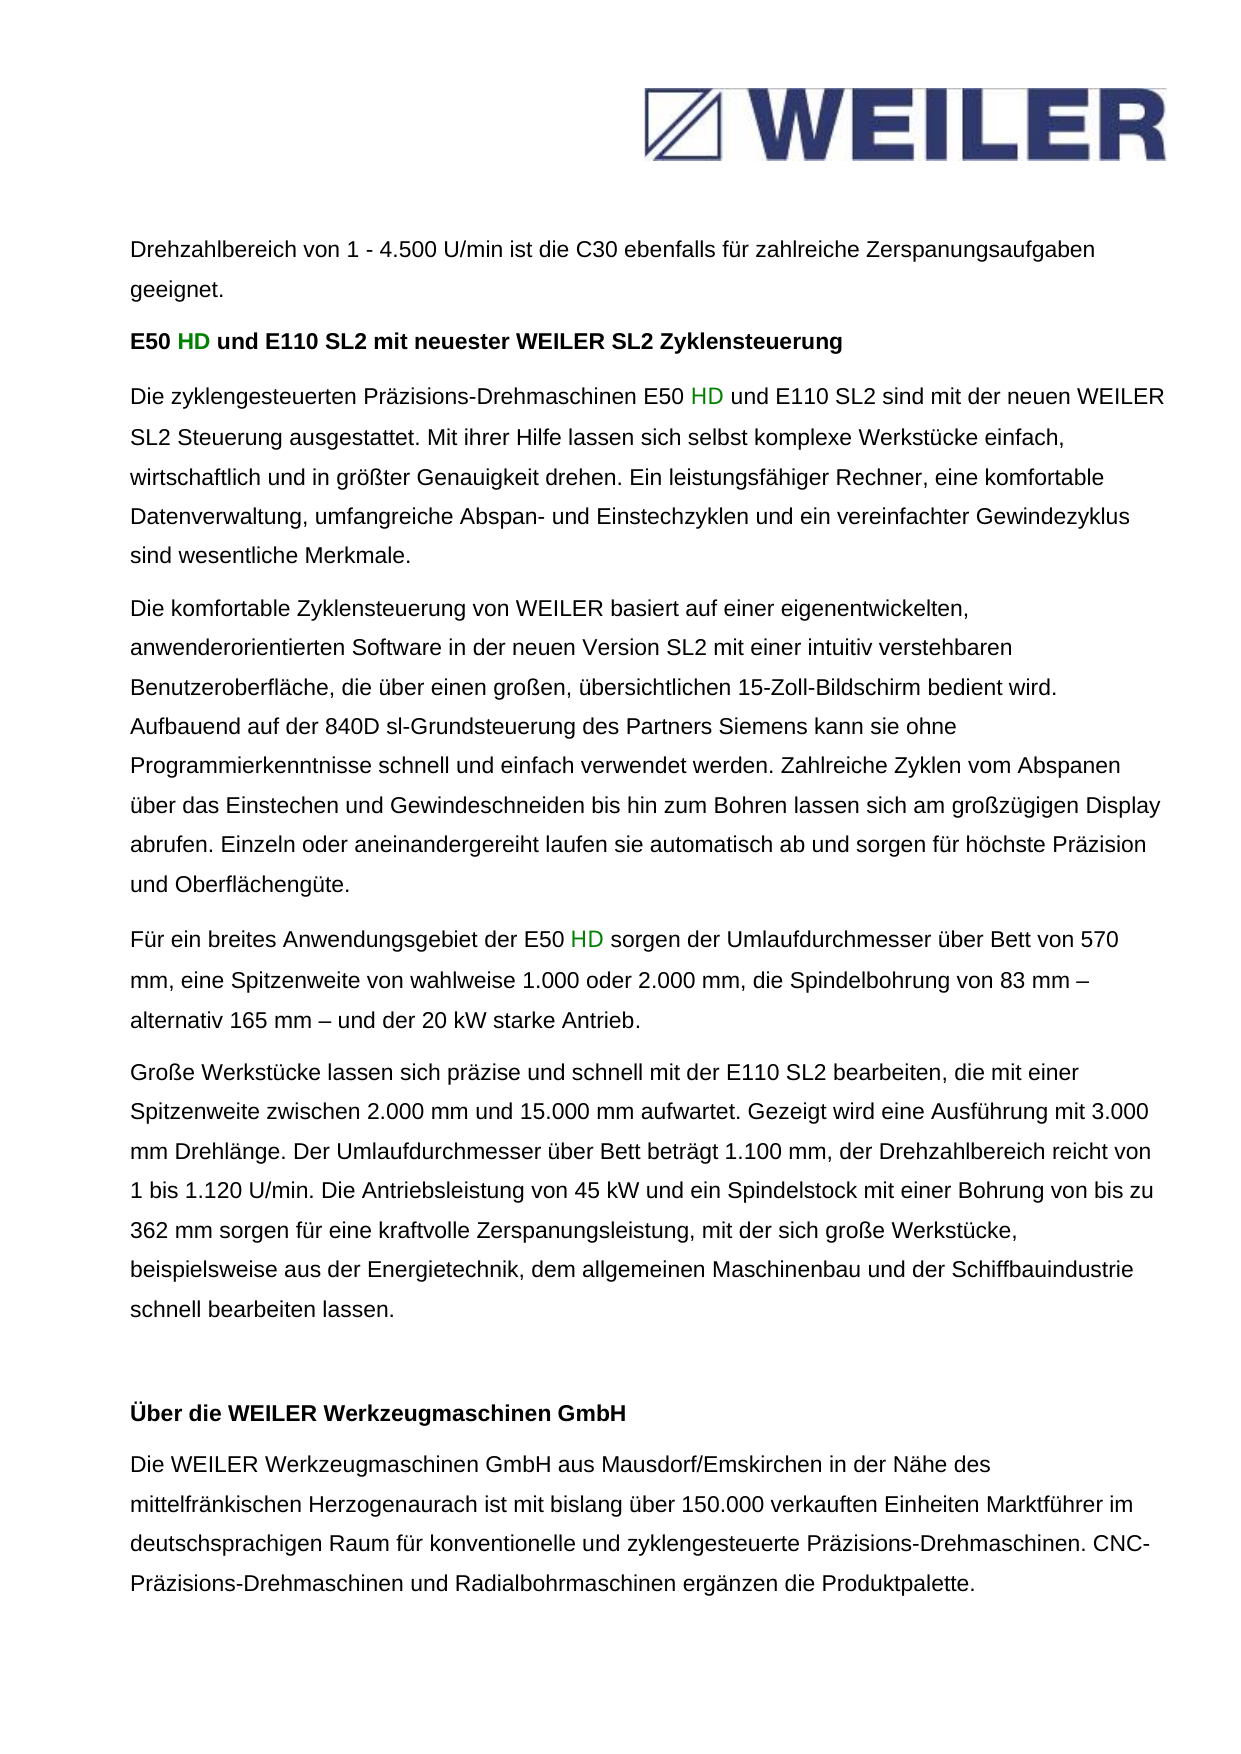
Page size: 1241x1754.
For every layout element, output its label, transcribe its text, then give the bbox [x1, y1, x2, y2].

text Die komfortable Zyklensteuerung von WEILER basiert auf einer eigenentwickelten, anwenderorientierten Software in der neuen Version SL2 mit einer intuitiv verstehbaren Benutzeroberfläche, die über einen großen, übersichtlichen 15-Zoll-Bildschirm bedient wird. Aufbauend auf der 840D sl-Grundsteuerung des Partners Siemens kann sie ohne Programmierkenntnisse schnell und einfach verwendet werden. Zahlreiche Zyklen vom Abspanen über das Einstechen und Gewindeschneiden bis hin zum Bohren lassen sich am großzügigen Display abrufen. Einzeln oder aneinandergereiht laufen sie automatisch ab und sorgen für höchste Präzision und Oberflächengüte. [130, 594, 1167, 897]
text Die WEILER Werkzeugmaschinen GmbH aus Mausdorf/Emskirchen in der Nähe des mittelfränkischen Herzogenaurach ist mit bislang über 150.000 verkauften Einheiten Marktführer im deutschsprachigen Raum für konventionelle und zyklengesteuerte Präzisions-Drehmaschinen. CNC-Präzisions-Drehmaschinen und Radialbohrmaschinen ergänzen die Produktpalette. [130, 1451, 1167, 1596]
text Für ein breites Anwendungsgebiet der E50 HD sorgen der Umlaufdurchmesser über Bett von 570 mm, eine Spitzenweite von wahlweise 1.000 oder 2.000 mm, die Spindelbohrung von 83 mm – alternativ 165 mm – und der 20 kW starke Antrieb. [130, 923, 1167, 1033]
text Große Werkstücke lassen sich präzise und schnell mit der E110 SL2 bearbeiten, die mit einer Spitzenweite zwischen 2.000 mm und 15.000 mm aufwartet. Gezeigt wird eine Ausführung mit 3.000 mm Drehlänge. Der Umlaufdurchmesser über Bett beträgt 1.100 mm, der Drehzahlbereich reicht von 1 bis 1.120 U/min. Die Antriebsleistung von 45 kW und ein Spindelstock mit einer Bohrung von bis zu 362 mm sorgen für eine kraftvolle Zerspanungsleistung, mit der sich große Werkstücke, beispielsweise aus der Energietechnik, dem allgemeinen Maschinenbau und der Schiffbauindustrie schnell bearbeiten lassen. [130, 1059, 1167, 1322]
text Die zyklengesteuerten Präzisions-Drehmaschinen E50 HD und E110 SL2 sind mit der neuen WEILER SL2 Steuerung ausgestattet. Mit ihrer Hilfe lassen sich selbst komplexe Werkstücke einfach, wirtschaftlich und in größter Genauigkeit drehen. Ein leistungsfähiger Rechner, eine komfortable Datenverwaltung, umfangreiche Abspan- und Einstechzyklen und ein vereinfachter Gewindezyklus sind wesentliche Merkmale. [130, 380, 1167, 569]
picture [644, 88, 1167, 161]
text E50 HD und E110 SL2 mit neuester WEILER SL2 Zyklensteuerung [130, 328, 1167, 354]
text Über die WEILER Werkzeugmaschinen GmbH [130, 1399, 1167, 1426]
